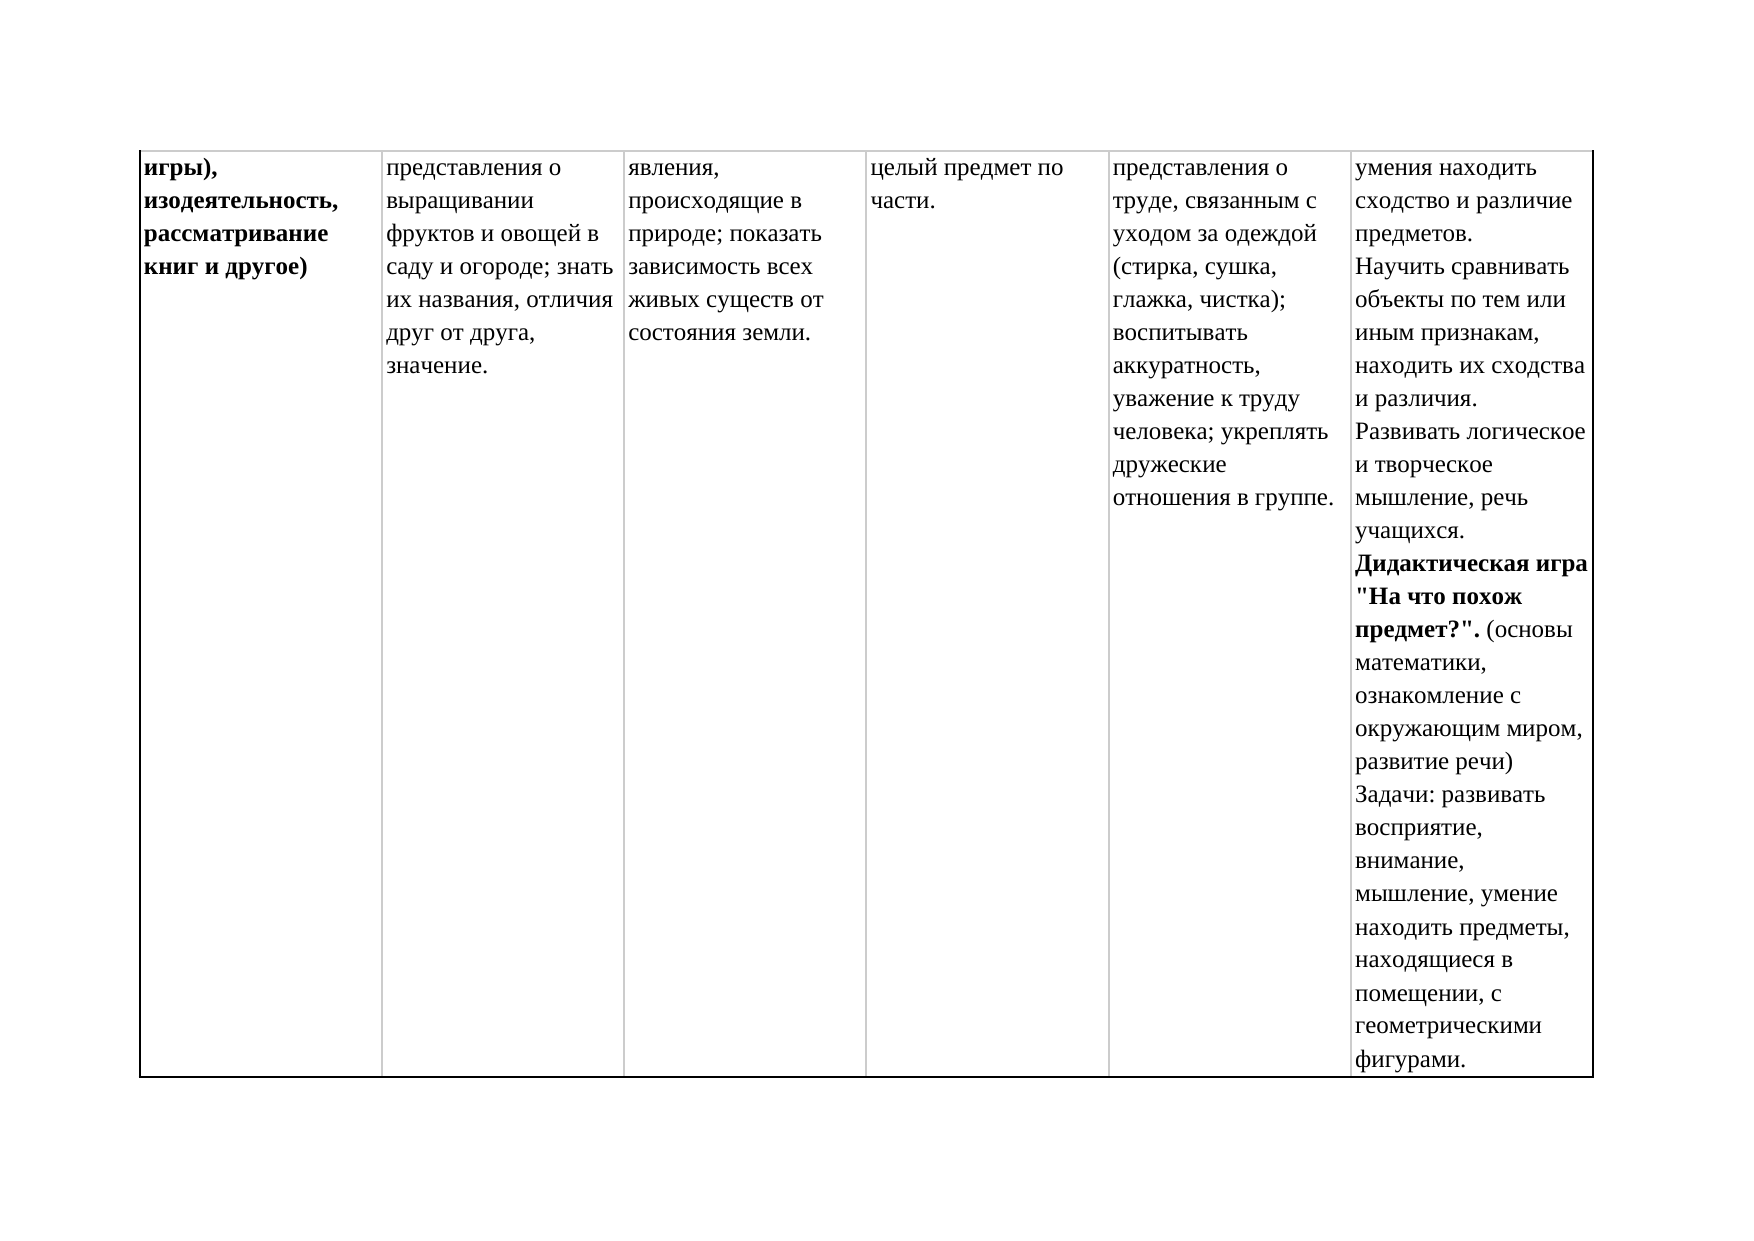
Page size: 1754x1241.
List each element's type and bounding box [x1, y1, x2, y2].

table_cell [141, 152, 381, 1076]
table_cell [1352, 152, 1592, 1076]
table_cell [1110, 152, 1350, 1076]
table_cell [383, 152, 623, 1076]
table_cell [625, 152, 865, 1076]
table_cell [867, 152, 1108, 1076]
